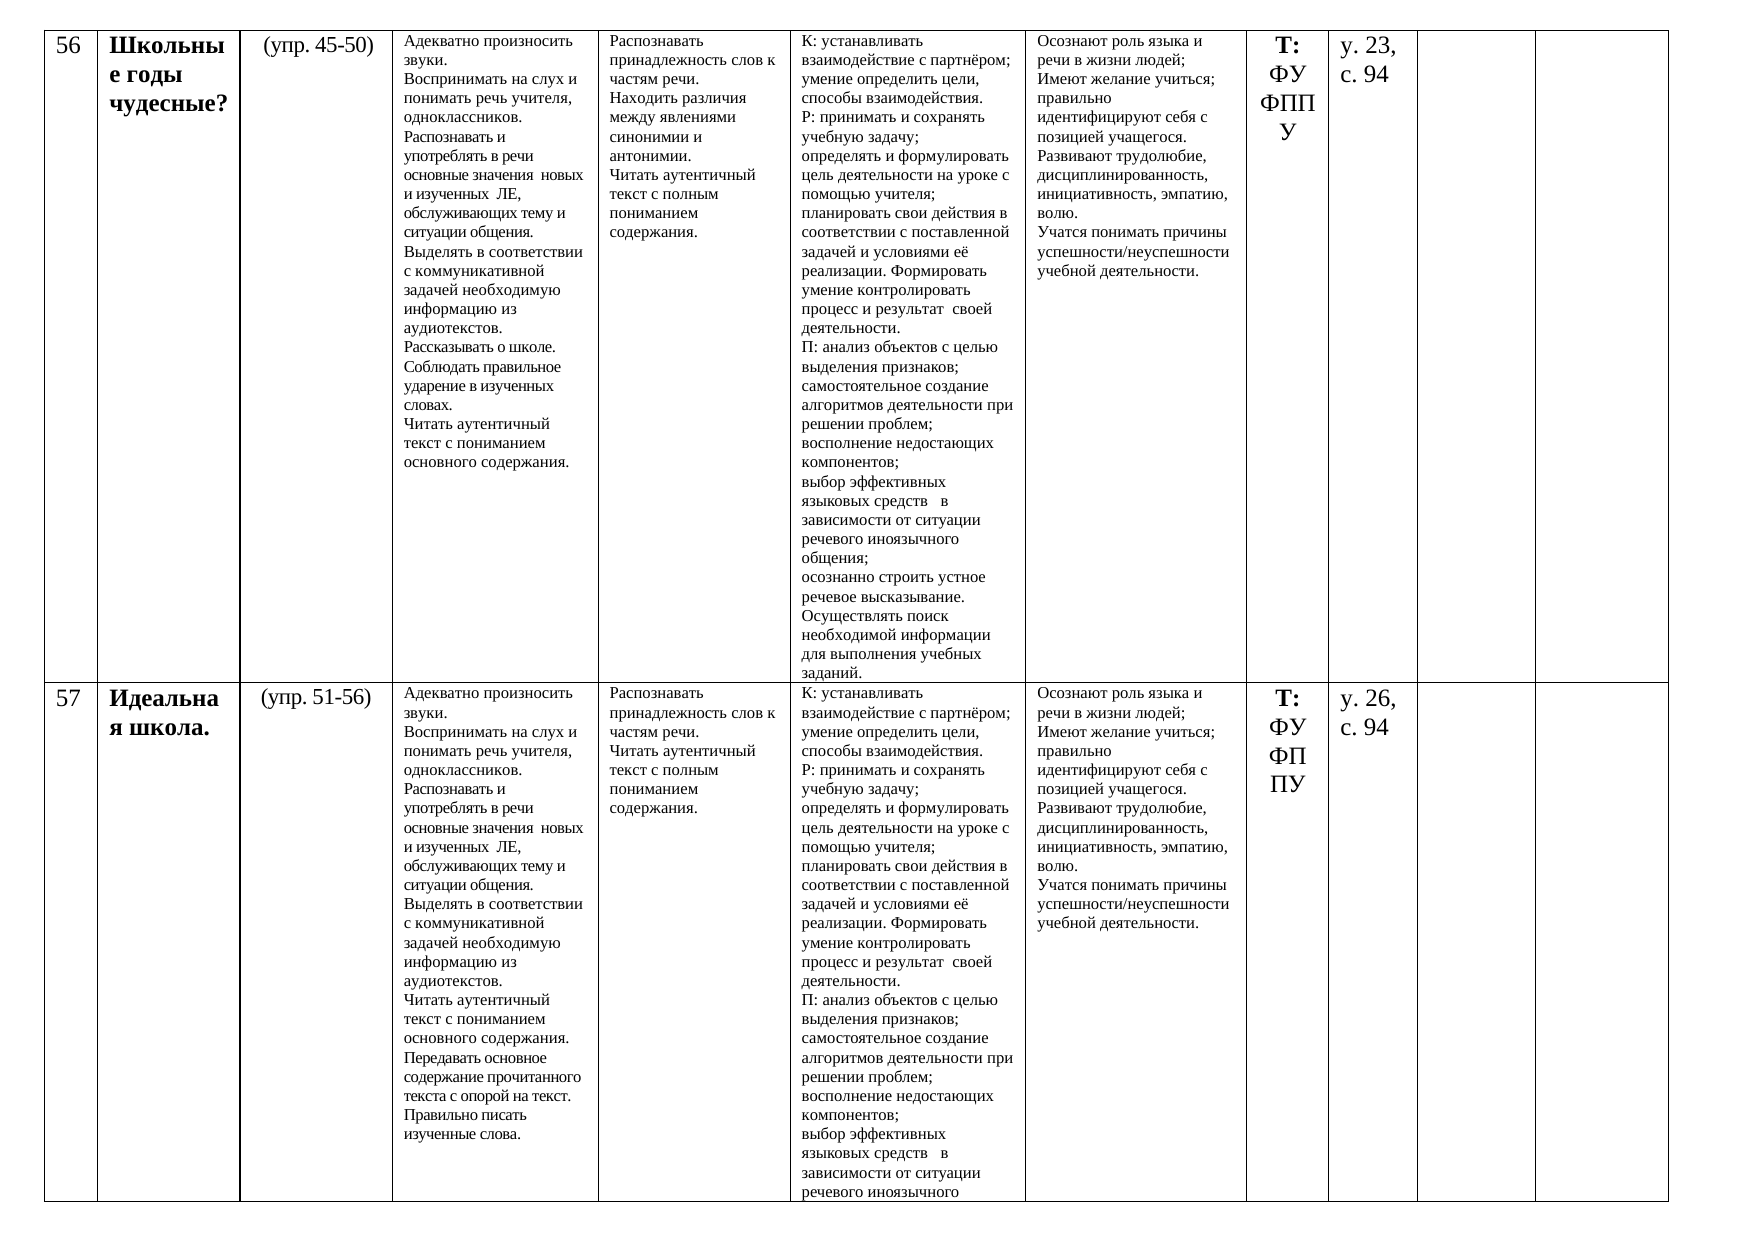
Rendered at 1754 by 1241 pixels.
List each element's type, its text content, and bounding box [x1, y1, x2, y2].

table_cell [791, 683, 1025, 1201]
table_cell [1536, 31, 1668, 682]
table_cell Т: ФУ ФППУ [1247, 31, 1328, 682]
table_cell Распознавать принадлежность слов к частям речи. Находить различия между явлениями синонимии и антонимии. Читать аутентичный текст с полным пониманием содержания. [599, 31, 790, 682]
table_cell [1536, 683, 1668, 1201]
table_cell у. 23, с. 94 [1329, 31, 1417, 682]
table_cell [1026, 683, 1246, 1201]
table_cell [599, 683, 790, 1201]
table_cell 56 [45, 31, 97, 682]
table_cell 57 [45, 683, 97, 1201]
table_cell К: устанавливать взаимодействие с партнёром; умение определить цели, способы взаимодействия. Р: принимать и сохранять учебную задачу; определять и формулировать цель деятельности на уроке с помощью учителя; планировать свои действия в соответствии с поставленной задачей и условиями её реализации. Формировать умение контролировать процесс и результат своей деятельности. П: анализ объектов с целью выделения признаков; самостоятельное создание алгоритмов деятельности при решении проблем; восполнение недостающих компонентов; выбор эффективных языковых средств в зависимости от ситуации речевого иноязычного общения; осознанно строить устное речевое высказывание. Осуществлять поиск необходимой информации для выполнения учебных заданий. [791, 31, 1025, 682]
table_cell Адекватно произносить звуки. Воспринимать на слух и понимать речь учителя, одноклассников. Распознавать и употреблять в речи основные значения новых и изученных ЛЕ, обслуживающих тему и ситуации общения. Выделять в соответствии с коммуникативной задачей необходимую информацию из аудиотекстов. Рассказывать о школе. Соблюдать правильное ударение в изученных словах. Читать аутентичный текст с пониманием основного содержания. [393, 31, 598, 682]
table_cell [1418, 683, 1535, 1201]
table_cell Т: ФУ ФП ПУ [1247, 683, 1328, 1201]
table_cell Школьные годы чудесные? [98, 31, 239, 682]
table_cell Идеальная школа. [98, 683, 239, 1201]
table_cell (упр. 51-56) [241, 683, 392, 1201]
table_cell у. 26, с. 94 [1329, 683, 1417, 1201]
table_cell (упр. 45-50) [241, 31, 392, 682]
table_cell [393, 683, 598, 1201]
table_cell [1418, 31, 1535, 682]
